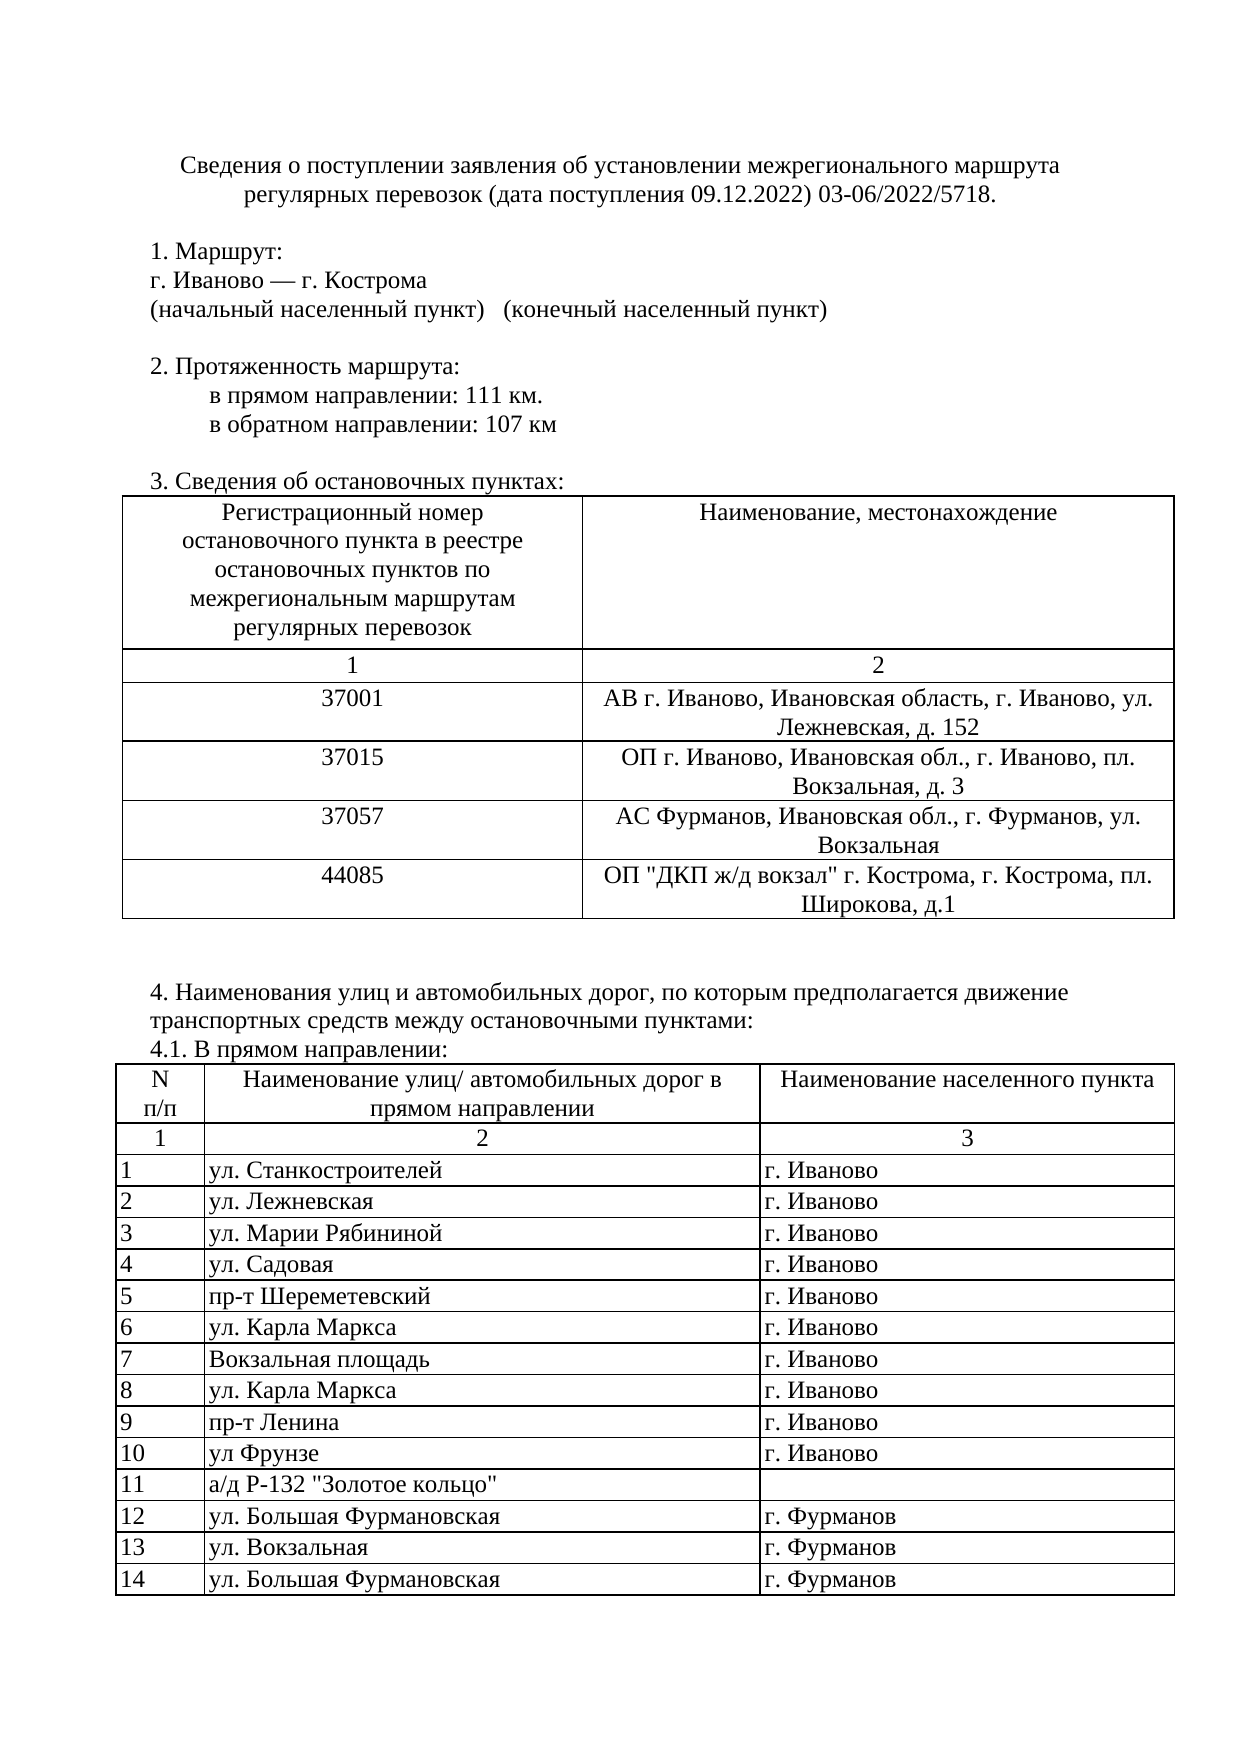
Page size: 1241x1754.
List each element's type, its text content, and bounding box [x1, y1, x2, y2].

table_cell ул. Садовая [205, 1250, 759, 1279]
table_cell г. Иваново [761, 1155, 1174, 1185]
table_cell 2 [583, 650, 1173, 681]
table_cell [761, 1470, 1174, 1499]
table_cell 1 [117, 1124, 204, 1153]
table_cell 3 [117, 1218, 204, 1248]
table_cell 14 [117, 1564, 204, 1594]
table_cell ул. Лежневская [205, 1187, 759, 1216]
table_cell 44085 [123, 860, 582, 918]
table_cell 37001 [123, 683, 582, 740]
table_cell г. Иваново [761, 1375, 1174, 1405]
table_header N п/п [117, 1065, 204, 1122]
text 3. Сведения об остановочных пунктах: [150, 466, 1090, 495]
text в обратном направлении: 107 км [150, 409, 1090, 437]
table_cell 11 [117, 1470, 204, 1499]
table_cell 2 [205, 1124, 759, 1153]
table_cell 4 [117, 1250, 204, 1279]
table_cell ул Фрунзе [205, 1438, 759, 1468]
text 2. Протяженность маршрута: [150, 351, 1090, 380]
table_cell Вокзальная площадь [205, 1344, 759, 1374]
text 1. Маршрут: [150, 236, 1090, 265]
table_cell 7 [117, 1344, 204, 1374]
table_cell г. Иваново [761, 1344, 1174, 1374]
table_cell г. Иваново [761, 1187, 1174, 1216]
table_cell 1 [123, 650, 582, 681]
table_cell г. Иваново [761, 1281, 1174, 1311]
text 4.1. В прямом направлении: [150, 1034, 1090, 1063]
table_header Наименование населенного пункта [761, 1065, 1174, 1122]
table_cell 13 [117, 1533, 204, 1562]
table_cell 5 [117, 1281, 204, 1311]
text Сведения о поступлении заявления об установлении межрегионального маршрута регулярных перевозок (дата поступления 09.12.2022) 03-06/2022/5718. [150, 150, 1090, 207]
table_cell г. Иваново [761, 1438, 1174, 1468]
table_cell ул. Вокзальная [205, 1533, 759, 1562]
table_cell ул. Большая Фурмановская [205, 1564, 759, 1594]
table_cell 12 [117, 1501, 204, 1531]
text г. Иваново — г. Кострома [150, 265, 1090, 294]
table_cell 6 [117, 1312, 204, 1342]
table_cell 9 [117, 1407, 204, 1437]
text (начальный населенный пункт) (конечный населенный пункт) [150, 294, 1090, 322]
table_header Регистрационный номер остановочного пункта в реестре остановочных пунктов по межрегиональным маршрутам регулярных перевозок [123, 497, 582, 648]
table_cell АС Фурманов, Ивановская обл., г. Фурманов, ул. Вокзальная [583, 801, 1173, 858]
table_cell г. Фурманов [761, 1533, 1174, 1562]
table_cell ул. Карла Маркса [205, 1375, 759, 1405]
table_cell ОП "ДКП ж/д вокзал" г. Кострома, г. Кострома, пл. Широкова, д.1 [583, 860, 1173, 918]
table_cell 1 [117, 1155, 204, 1185]
table_cell ОП г. Иваново, Ивановская обл., г. Иваново, пл. Вокзальная, д. 3 [583, 742, 1173, 799]
table_cell ул. Марии Рябининой [205, 1218, 759, 1248]
table_cell ул. Большая Фурмановская [205, 1501, 759, 1531]
table_header Наименование улиц/ автомобильных дорог в прямом направлении [205, 1065, 759, 1122]
table_cell г. Фурманов [761, 1501, 1174, 1531]
table_cell 3 [761, 1124, 1174, 1153]
table_cell ул. Станкостроителей [205, 1155, 759, 1185]
table_cell г. Иваново [761, 1407, 1174, 1437]
table_cell 10 [117, 1438, 204, 1468]
table_cell г. Иваново [761, 1312, 1174, 1342]
table_header Наименование, местонахождение [583, 497, 1173, 648]
table_cell 2 [117, 1187, 204, 1216]
text в прямом направлении: 111 км. [150, 380, 1090, 409]
table_cell 37057 [123, 801, 582, 858]
text 4. Наименования улиц и автомобильных дорог, по которым предполагается движение транспортных средств между остановочными пунктами: [150, 977, 1090, 1034]
table_cell АВ г. Иваново, Ивановская область, г. Иваново, ул. Лежневская, д. 152 [583, 683, 1173, 740]
table_cell а/д Р-132 "Золотое кольцо" [205, 1470, 759, 1499]
table_cell 8 [117, 1375, 204, 1405]
table_cell пр-т Ленина [205, 1407, 759, 1437]
table_cell г. Иваново [761, 1250, 1174, 1279]
table_cell 37015 [123, 742, 582, 799]
table_cell пр-т Шереметевский [205, 1281, 759, 1311]
table_cell ул. Карла Маркса [205, 1312, 759, 1342]
table_cell г. Иваново [761, 1218, 1174, 1248]
table_cell г. Фурманов [761, 1564, 1174, 1594]
